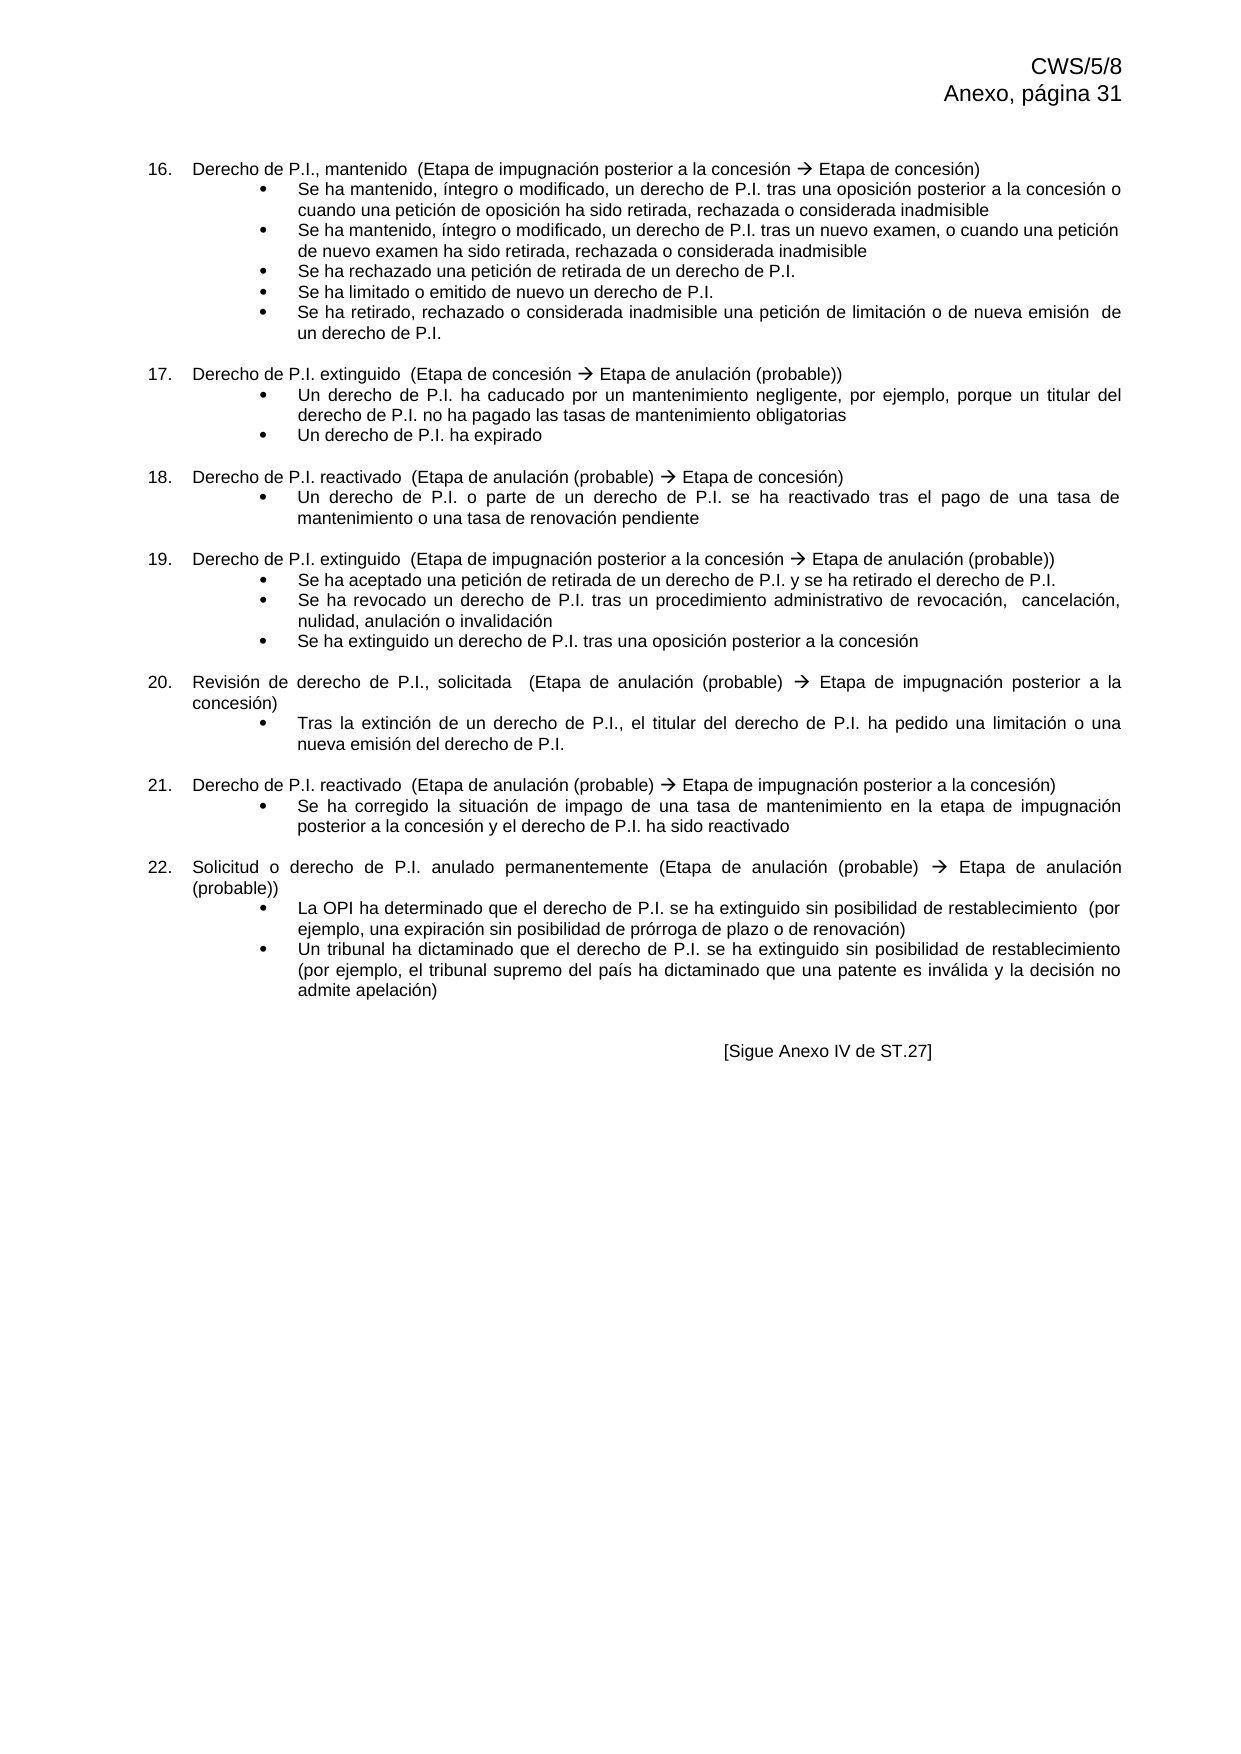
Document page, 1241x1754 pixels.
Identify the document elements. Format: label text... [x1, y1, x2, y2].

list Se ha mantenido, íntegro o modificado, un derecho de P.I. tras un nuevo examen, o cuando una petición de nuevo examen ha sido retirada, rechazada o considerada inadmisible [260, 220, 1122, 261]
list Derecho de P.I. extinguido (Etapa de impugnación posterior a la concesión Etapa de anulación (probable)) [148, 549, 1122, 569]
list Solicitud o derecho de P.I. anulado permanentemente (Etapa de anulación (probable) Etapa de anulación (probable)) [148, 857, 1122, 898]
list Derecho de P.I. reactivado (Etapa de anulación (probable) Etapa de impugnación posterior a la concesión) [148, 775, 1122, 795]
list La OPI ha determinado que el derecho de P.I. se ha extinguido sin posibilidad de restablecimiento (por ejemplo, una expiración sin posibilidad de prórroga de plazo o de renovación) [260, 898, 1122, 939]
list Se ha mantenido, íntegro o modificado, un derecho de P.I. tras una oposición posterior a la concesión o cuando una petición de oposición ha sido retirada, rechazada o considerada inadmisible [260, 179, 1122, 220]
list Un derecho de P.I. o parte de un derecho de P.I. se ha reactivado tras el pago de una tasa de mantenimiento o una tasa de renovación pendiente [260, 487, 1122, 528]
text [Sigue Anexo IV de ST.27] [724, 1041, 1122, 1062]
list Un derecho de P.I. ha expirado [260, 425, 1122, 446]
list Se ha revocado un derecho de P.I. tras un procedimiento administrativo de revocación, cancelación, nulidad, anulación o invalidación [260, 590, 1122, 631]
list Un tribunal ha dictaminado que el derecho de P.I. se ha extinguido sin posibilidad de restablecimiento (por ejemplo, el tribunal supremo del país ha dictaminado que una patente es inválida y la decisión no admite apelación) [260, 939, 1122, 1000]
list Derecho de P.I. extinguido (Etapa de concesión Etapa de anulación (probable)) [148, 364, 1122, 384]
list Revisión de derecho de P.I., solicitada (Etapa de anulación (probable) Etapa de impugnación posterior a la concesión) [148, 672, 1122, 713]
list Un derecho de P.I. ha caducado por un mantenimiento negligente, por ejemplo, porque un titular del derecho de P.I. no ha pagado las tasas de mantenimiento obligatorias [260, 384, 1122, 425]
list Se ha aceptado una petición de retirada de un derecho de P.I. y se ha retirado el derecho de P.I. [260, 569, 1122, 590]
list Se ha extinguido un derecho de P.I. tras una oposición posterior a la concesión [260, 631, 1122, 651]
list Derecho de P.I. reactivado (Etapa de anulación (probable) Etapa de concesión) [148, 467, 1122, 487]
list Se ha retirado, rechazado o considerada inadmisible una petición de limitación o de nueva emisión de un derecho de P.I. [260, 302, 1122, 343]
list Se ha rechazado una petición de retirada de un derecho de P.I. [260, 261, 1122, 281]
list Tras la extinción de un derecho de P.I., el titular del derecho de P.I. ha pedido una limitación o una nueva emisión del derecho de P.I. [260, 713, 1122, 754]
list Derecho de P.I., mantenido (Etapa de impugnación posterior a la concesión Etapa de concesión) [148, 158, 1122, 179]
list Se ha limitado o emitido de nuevo un derecho de P.I. [260, 281, 1122, 302]
list Se ha corregido la situación de impago de una tasa de mantenimiento en la etapa de impugnación posterior a la concesión y el derecho de P.I. ha sido reactivado [260, 795, 1122, 836]
